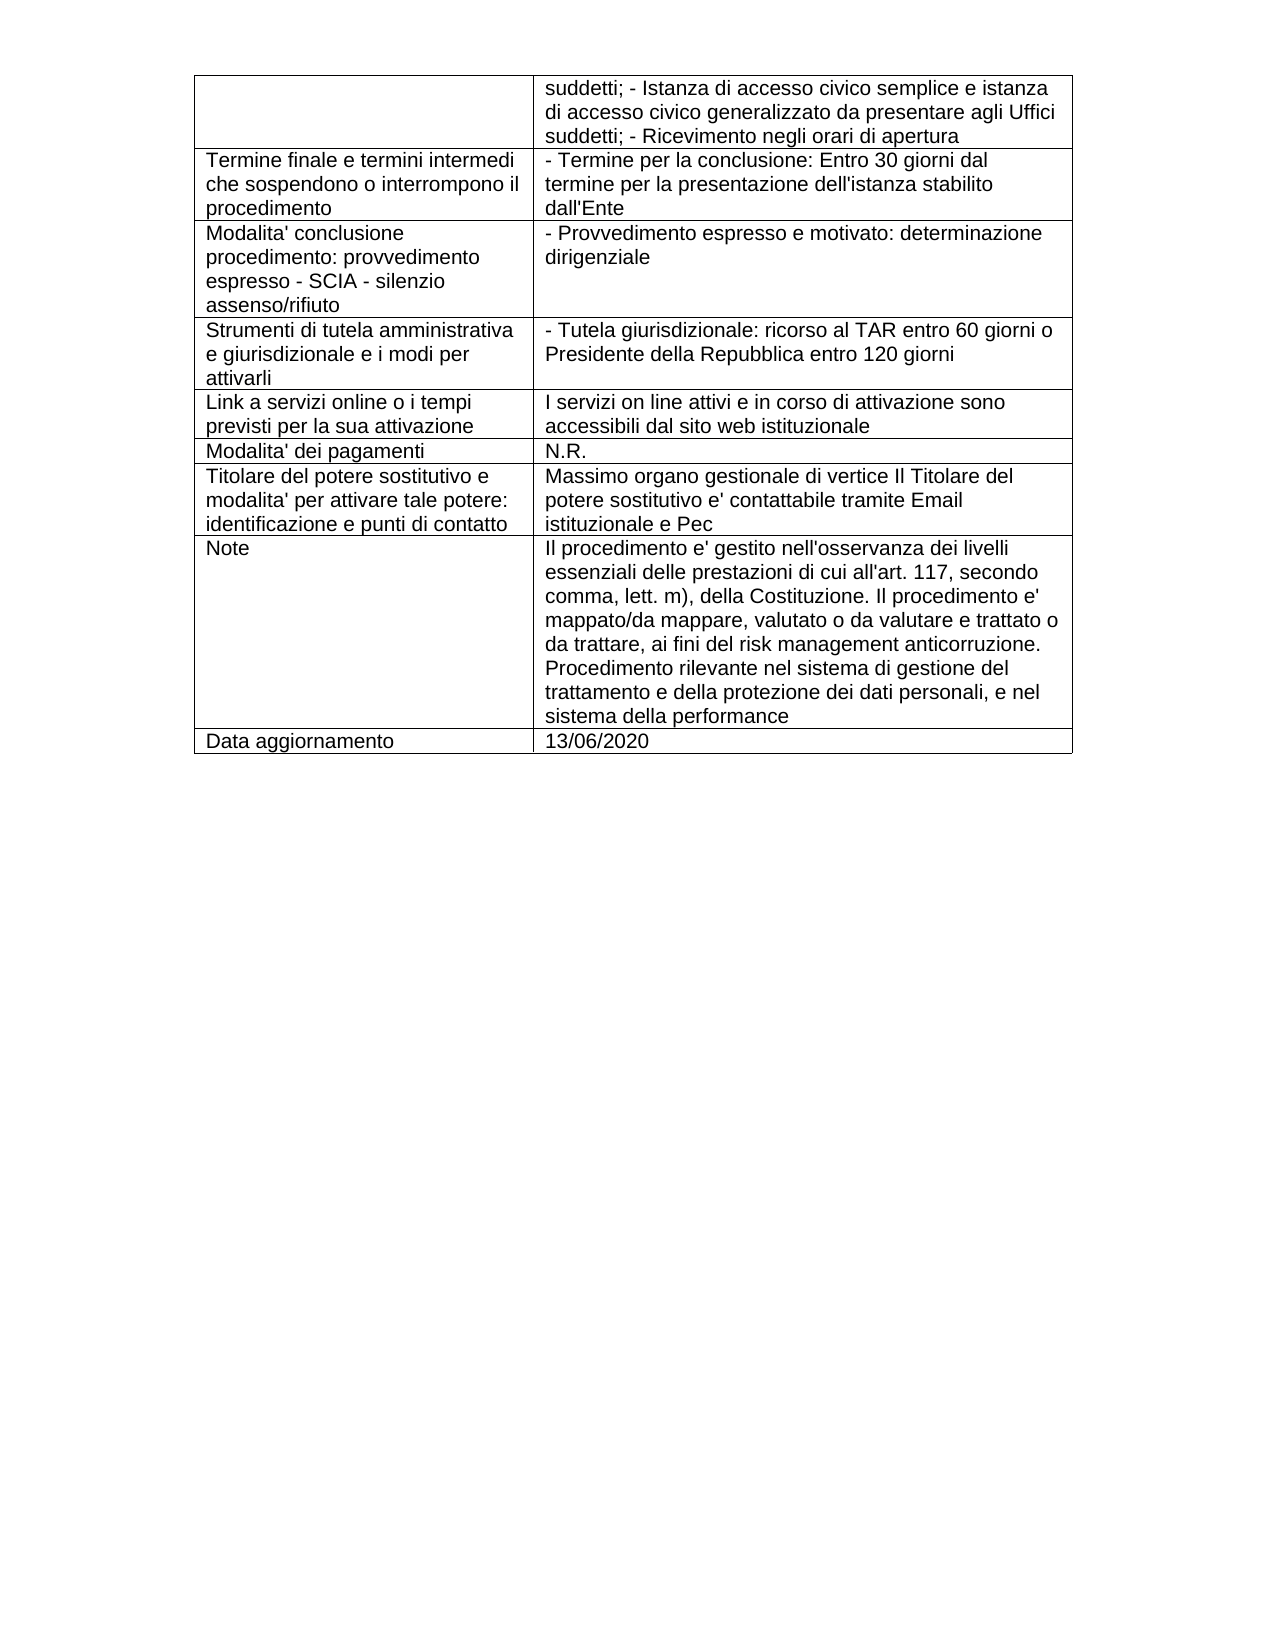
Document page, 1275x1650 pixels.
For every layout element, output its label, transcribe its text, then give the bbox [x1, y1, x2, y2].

table_cell Modalita' dei pagamenti [195, 439, 533, 463]
table_cell Data aggiornamento [195, 729, 533, 752]
table_cell Note [195, 536, 533, 728]
table_cell - Tutela giurisdizionale: ricorso al TAR entro 60 giorni o Presidente della Repubblica entro 120 giorni [534, 318, 1072, 389]
table_cell Il procedimento e' gestito nell'osservanza dei livelli essenziali delle prestazioni di cui all'art. 117, secondo comma, lett. m), della Costituzione. Il procedimento e' mappato/da mappare, valutato o da valutare e trattato o da trattare, ai fini del risk management anticorruzione. Procedimento rilevante nel sistema di gestione del trattamento e della protezione dei dati personali, e nel sistema della performance [534, 536, 1072, 728]
table_cell N.R. [534, 439, 1072, 463]
table_cell Strumenti di tutela amministrativa e giurisdizionale e i modi per attivarli [195, 318, 533, 389]
table_cell Titolare del potere sostitutivo e modalita' per attivare tale potere: identificazione e punti di contatto [195, 464, 533, 535]
table_cell Link a servizi online o i tempi previsti per la sua attivazione [195, 390, 533, 438]
table_cell Termine finale e termini intermedi che sospendono o interrompono il procedimento [195, 149, 533, 220]
table_cell - Provvedimento espresso e motivato: determinazione dirigenziale [534, 221, 1072, 317]
table_cell Modalita' conclusione procedimento: provvedimento espresso - SCIA - silenzio assenso/rifiuto [195, 221, 533, 317]
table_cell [534, 76, 1072, 148]
table_cell - Termine per la conclusione: Entro 30 giorni dal termine per la presentazione dell'istanza stabilito dall'Ente [534, 149, 1072, 220]
table_cell I servizi on line attivi e in corso di attivazione sono accessibili dal sito web istituzionale [534, 390, 1072, 438]
table_cell Massimo organo gestionale di vertice Il Titolare del potere sostitutivo e' contattabile tramite Email istituzionale e Pec [534, 464, 1072, 535]
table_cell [195, 76, 533, 148]
table_cell 13/06/2020 [534, 729, 1072, 752]
